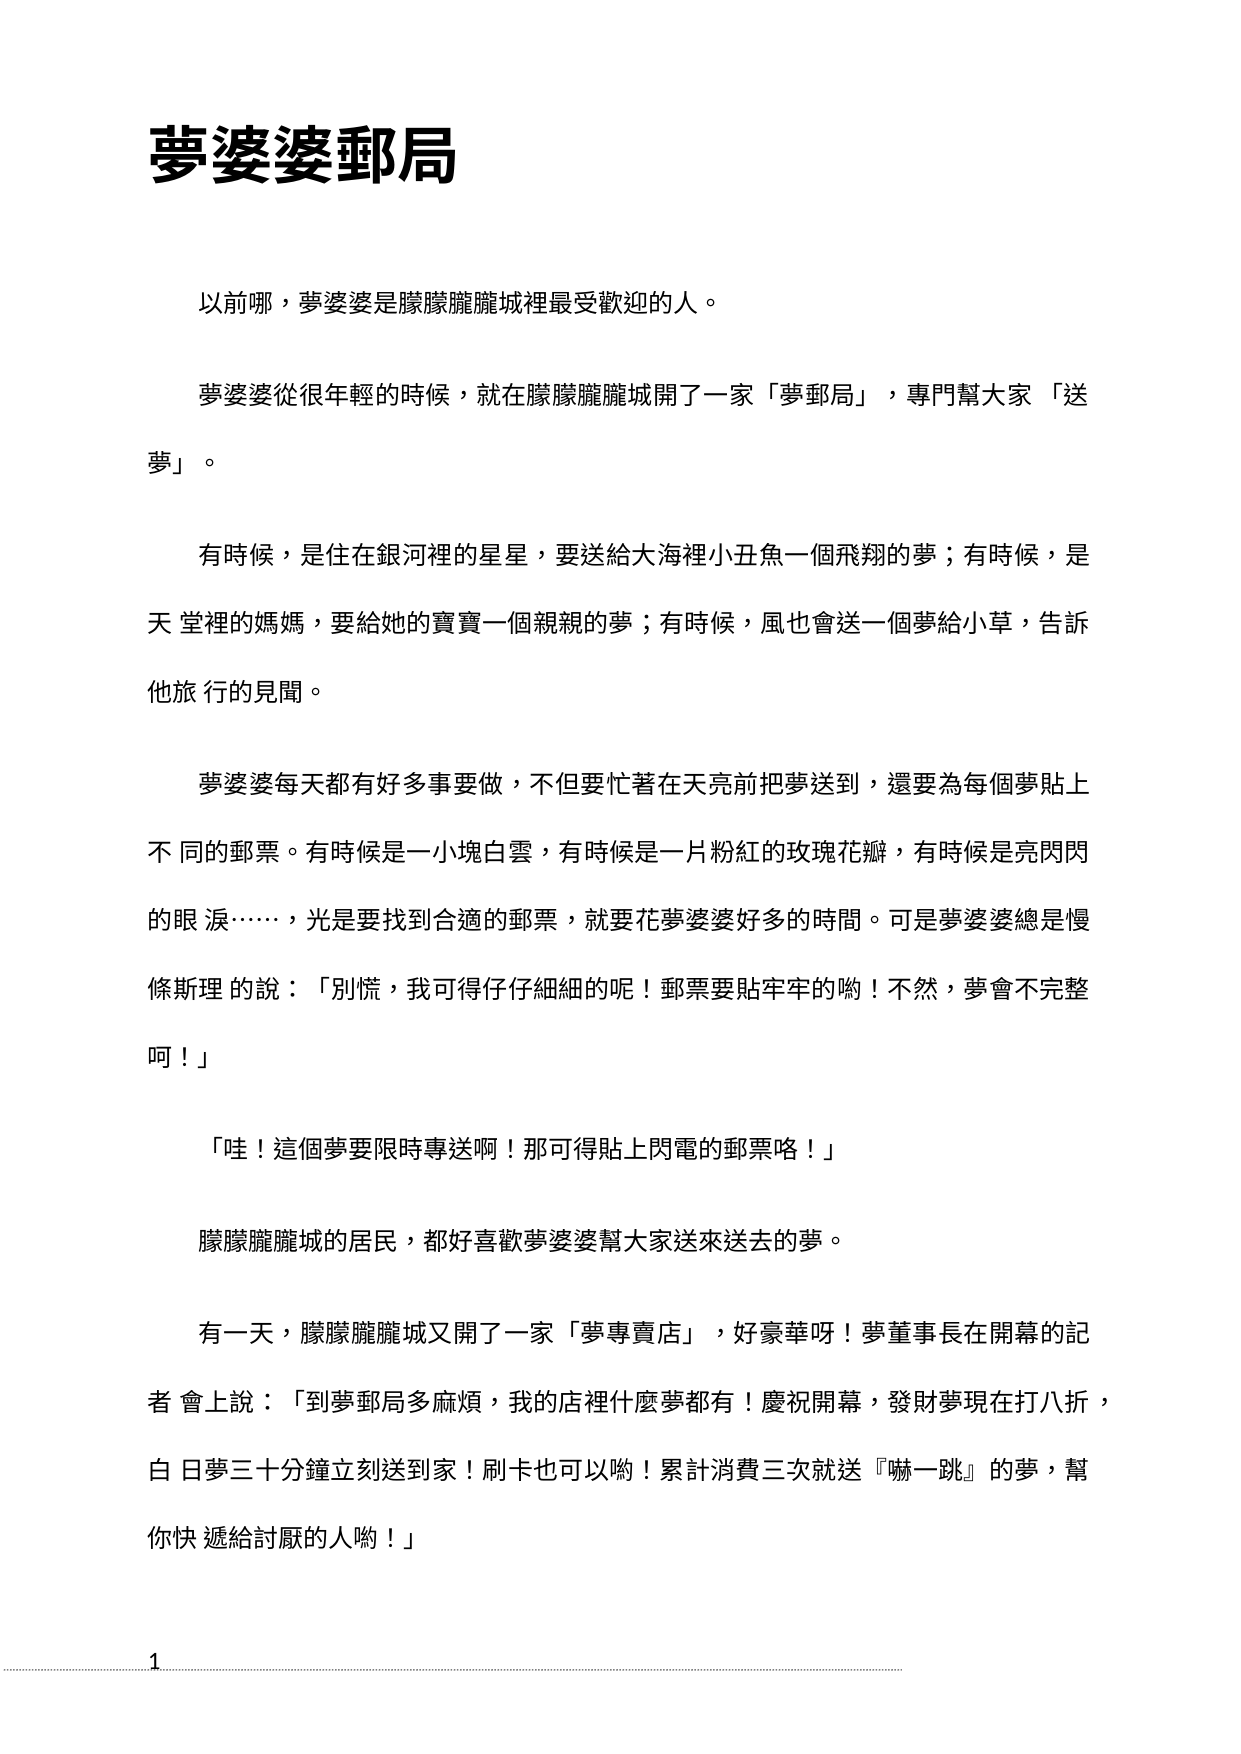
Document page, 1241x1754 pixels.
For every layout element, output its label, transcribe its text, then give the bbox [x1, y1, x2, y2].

text 以前哪，夢婆婆是朦朦朧朧城裡最受歡迎的人。 [148, 282, 1092, 320]
text 有時候，是住在銀河裡的星星，要送給大海裡小丑魚一個飛翔的夢；有時候，是天 堂裡的媽媽，要給她的寶寶一個親親的夢；有時候，風也會送一個夢給小草，告訴他旅 行的見聞。 [148, 535, 1092, 709]
text 夢婆婆從很年輕的時候，就在朦朦朧朧城開了一家「夢郵局」，專門幫大家 「送夢」。 [148, 375, 1092, 480]
text 夢婆婆郵局 [148, 95, 1092, 207]
text 「哇！這個夢要限時專送啊！那可得貼上閃電的郵票咯！」 [148, 1129, 1092, 1166]
text 夢婆婆每天都有好多事要做，不但要忙著在天亮前把夢送到，還要為每個夢貼上不 同的郵票。有時候是一小塊白雲，有時候是一片粉紅的玫瑰花瓣，有時候是亮閃閃的眼 淚……，光是要找到合適的郵票，就要花夢婆婆好多的時間。可是夢婆婆總是慢條斯理 的說：「別慌，我可得仔仔細細的呢！郵票要貼牢牢的喲！不然，夢會不完整呵！」 [148, 764, 1092, 1074]
text 朦朦朧朧城的居民，都好喜歡夢婆婆幫大家送來送去的夢。 [148, 1221, 1092, 1258]
text 有一天，朦朦朧朧城又開了一家「夢專賣店」，好豪華呀！夢董事長在開幕的記者 會上說：「到夢郵局多麻煩，我的店裡什麼夢都有！慶祝開幕，發財夢現在打八折，白 日夢三十分鐘立刻送到家！刷卡也可以喲！累計消費三次就送『嚇一跳』的夢，幫你快 遞給討厭的人喲！」 [148, 1313, 1092, 1555]
